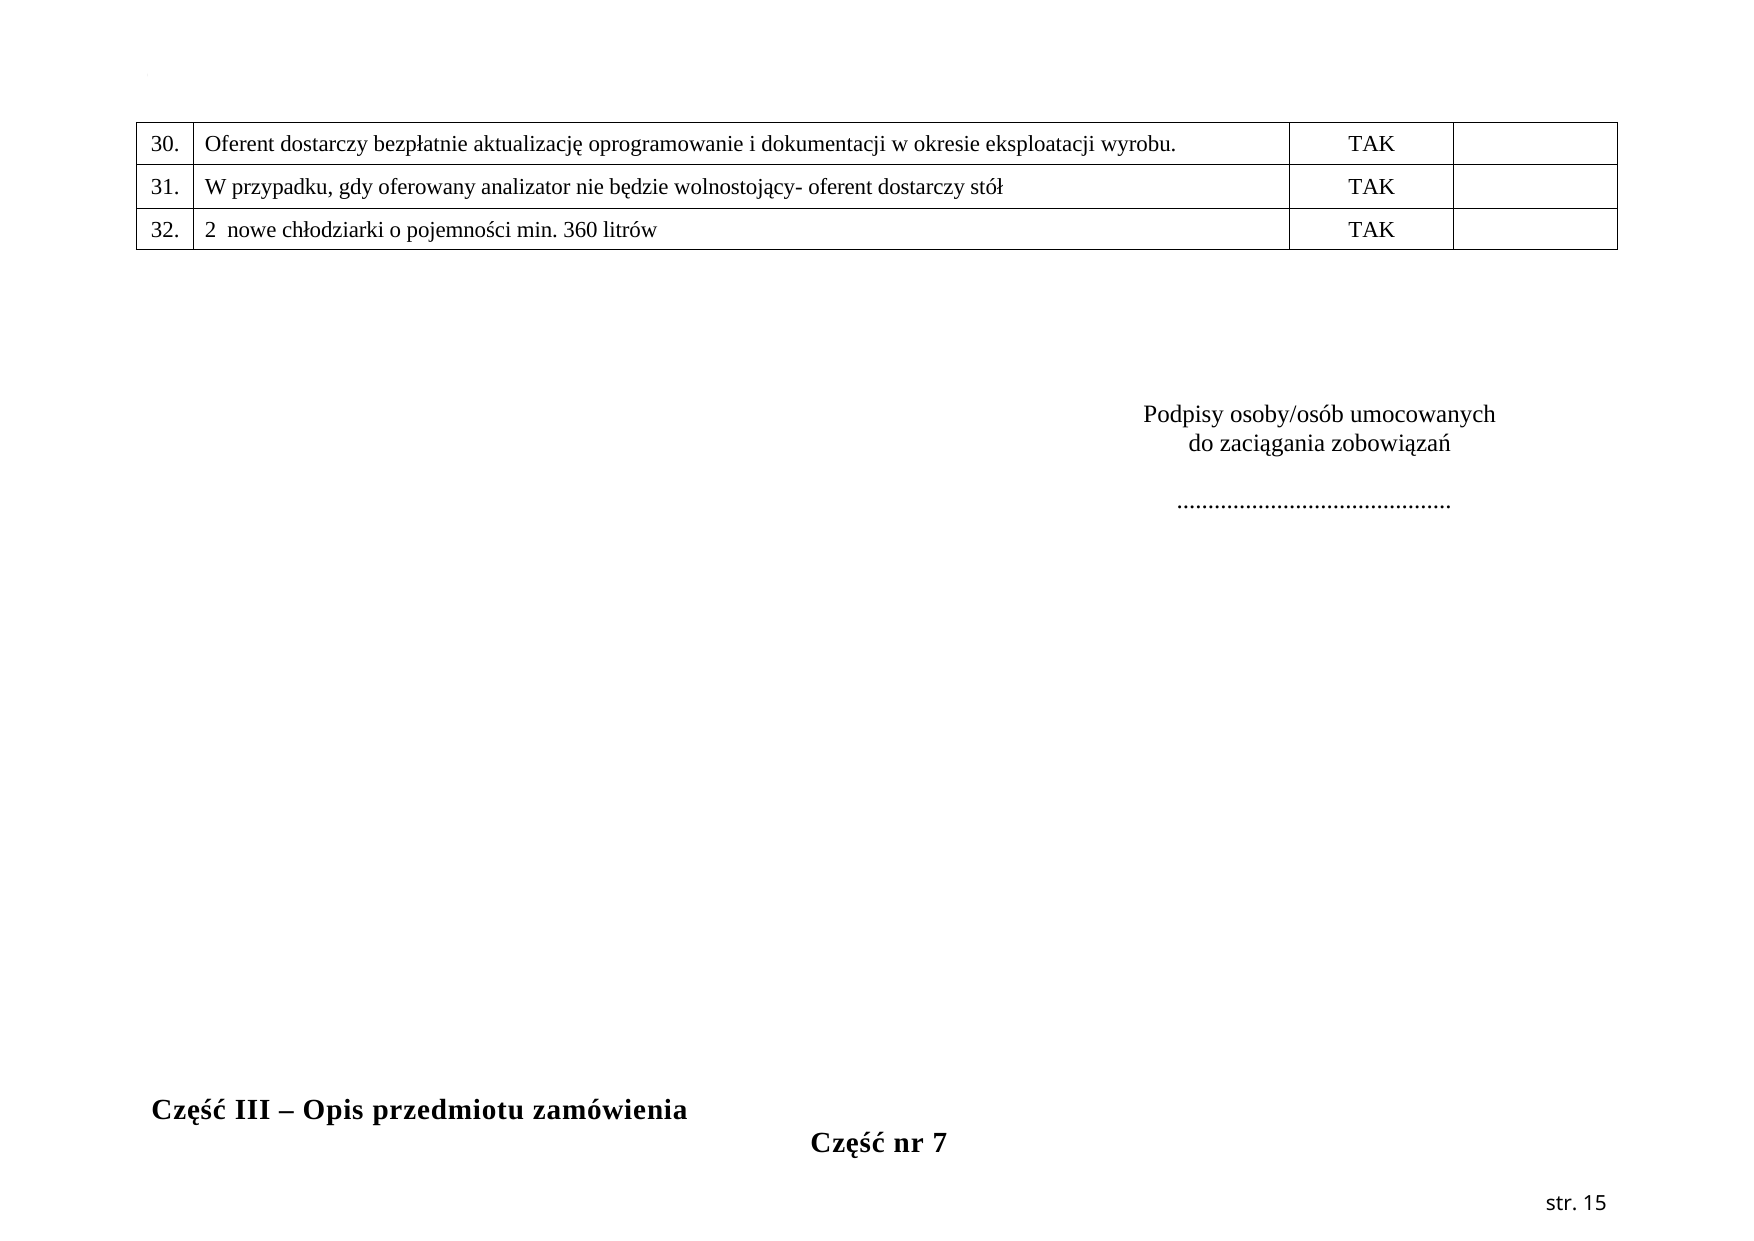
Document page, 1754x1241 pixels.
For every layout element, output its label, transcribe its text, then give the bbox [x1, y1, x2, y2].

table_cell [1454, 123, 1617, 164]
table_cell 32. [137, 209, 193, 249]
table_cell TAK [1290, 209, 1453, 249]
table_cell Oferent dostarczy bezpłatnie aktualizację oprogramowanie i dokumentacji w okresie eksploatacji wyrobu. [194, 123, 1289, 164]
table_cell TAK [1290, 123, 1453, 164]
table_cell 2 nowe chłodziarki o pojemności min. 360 litrów [194, 209, 1289, 249]
text Podpisy osoby/osób umocowanych [1033, 399, 1606, 428]
table_cell 31. [137, 165, 193, 207]
table_cell [1454, 209, 1617, 249]
table_cell 30. [137, 123, 193, 164]
text ............................................ [885, 486, 1606, 514]
table_cell W przypadku, gdy oferowany analizator nie będzie wolnostojący- oferent dostarczy stół [194, 165, 1289, 207]
text Część III – Opis przedmiotu zamówienia [151, 1092, 1606, 1125]
table_cell TAK [1290, 165, 1453, 207]
text Część nr 7 [151, 1125, 1606, 1159]
text do zaciągania zobowiązań [1033, 428, 1606, 457]
table_cell [1454, 165, 1617, 207]
